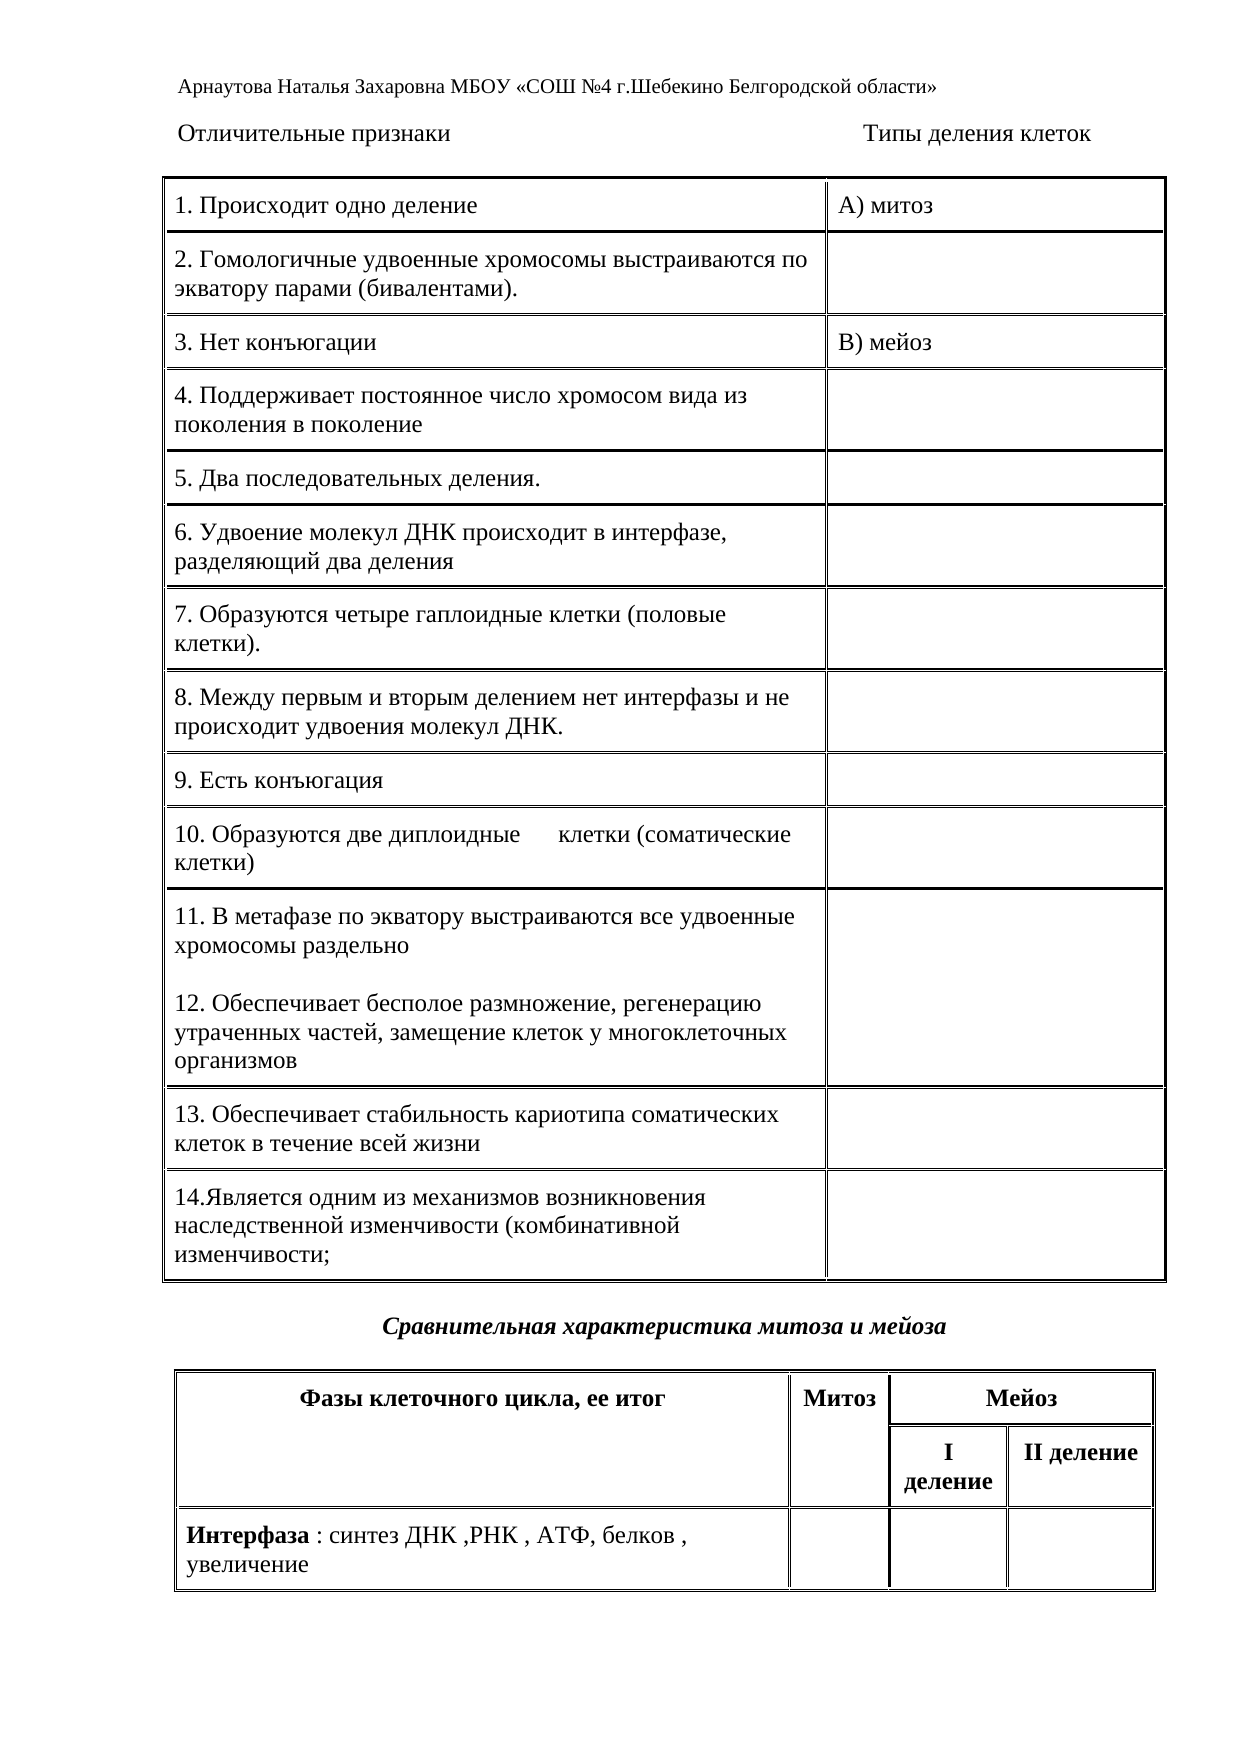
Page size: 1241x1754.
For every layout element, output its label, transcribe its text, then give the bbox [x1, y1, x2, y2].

table_cell 5. Два последовательных деления. [165, 449, 825, 503]
table_header Мейоз [889, 1373, 1152, 1423]
table_cell I деление [891, 1427, 1006, 1506]
table_cell [827, 751, 1166, 804]
text Сравнительная характеристика митоза и мейоза [177, 1311, 1152, 1340]
table_cell [828, 503, 1166, 585]
table_cell 11. В метафазе по экватору выстраиваются все удвоенные хромосомы раздельно 12. Обеспечивает бесполое размножение, регенерацию утраченных частей, замещение клеток у многоклеточных организмов [165, 887, 825, 1085]
table_cell 10. Образуются две диплоидные клетки (соматические клетки) [165, 805, 825, 887]
table_cell [828, 585, 1165, 668]
table_header Митоз [790, 1371, 889, 1506]
table_cell 2. Гомологичные удвоенные хромосомы выстраиваются по экватору парами (бивалентами). [165, 230, 825, 312]
table_cell II деление [1009, 1423, 1153, 1506]
table_header А) митоз [827, 179, 1164, 230]
table_header 1. Происходит одно деление [165, 179, 827, 230]
table_header Фазы клеточного цикла, ее итог [177, 1373, 790, 1506]
table_cell 4. Поддерживает постоянное число хромосом вида из поколения в поколение [165, 366, 825, 449]
table_cell 8. Между первым и вторым делением нет интерфазы и не происходит удвоения молекул ДНК. [165, 668, 825, 751]
table_cell 14.Является одним из механизмов возникновения наследственной изменчивости (комбинативной изменчивости; [163, 1168, 827, 1279]
table_cell 3. Нет конъюгации [165, 313, 825, 366]
table_cell 7. Образуются четыре гаплоидные клетки (половые клетки). [165, 585, 825, 668]
table_cell [1008, 1506, 1154, 1588]
table_cell [828, 805, 1165, 887]
table_cell 9. Есть конъюгация [163, 751, 827, 804]
text Отличительные признаки Типы деления клеток [177, 118, 1152, 147]
table_cell 13. Обеспечивает стабильность кариотипа соматических клеток в течение всей жизни [165, 1085, 825, 1168]
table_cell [175, 1506, 790, 1588]
table_cell [889, 1509, 1007, 1588]
table_cell В) мейоз [828, 313, 1165, 366]
table_cell [790, 1509, 889, 1588]
table_cell [828, 366, 1165, 449]
table_cell [828, 887, 1164, 1085]
table_cell [828, 1085, 1165, 1168]
table_cell [828, 668, 1165, 751]
table_cell [828, 449, 1164, 503]
table_cell 6. Удвоение молекул ДНК происходит в интерфазе, разделяющий два деления [163, 503, 825, 585]
table_cell [827, 1168, 1166, 1279]
table_cell [828, 230, 1164, 312]
